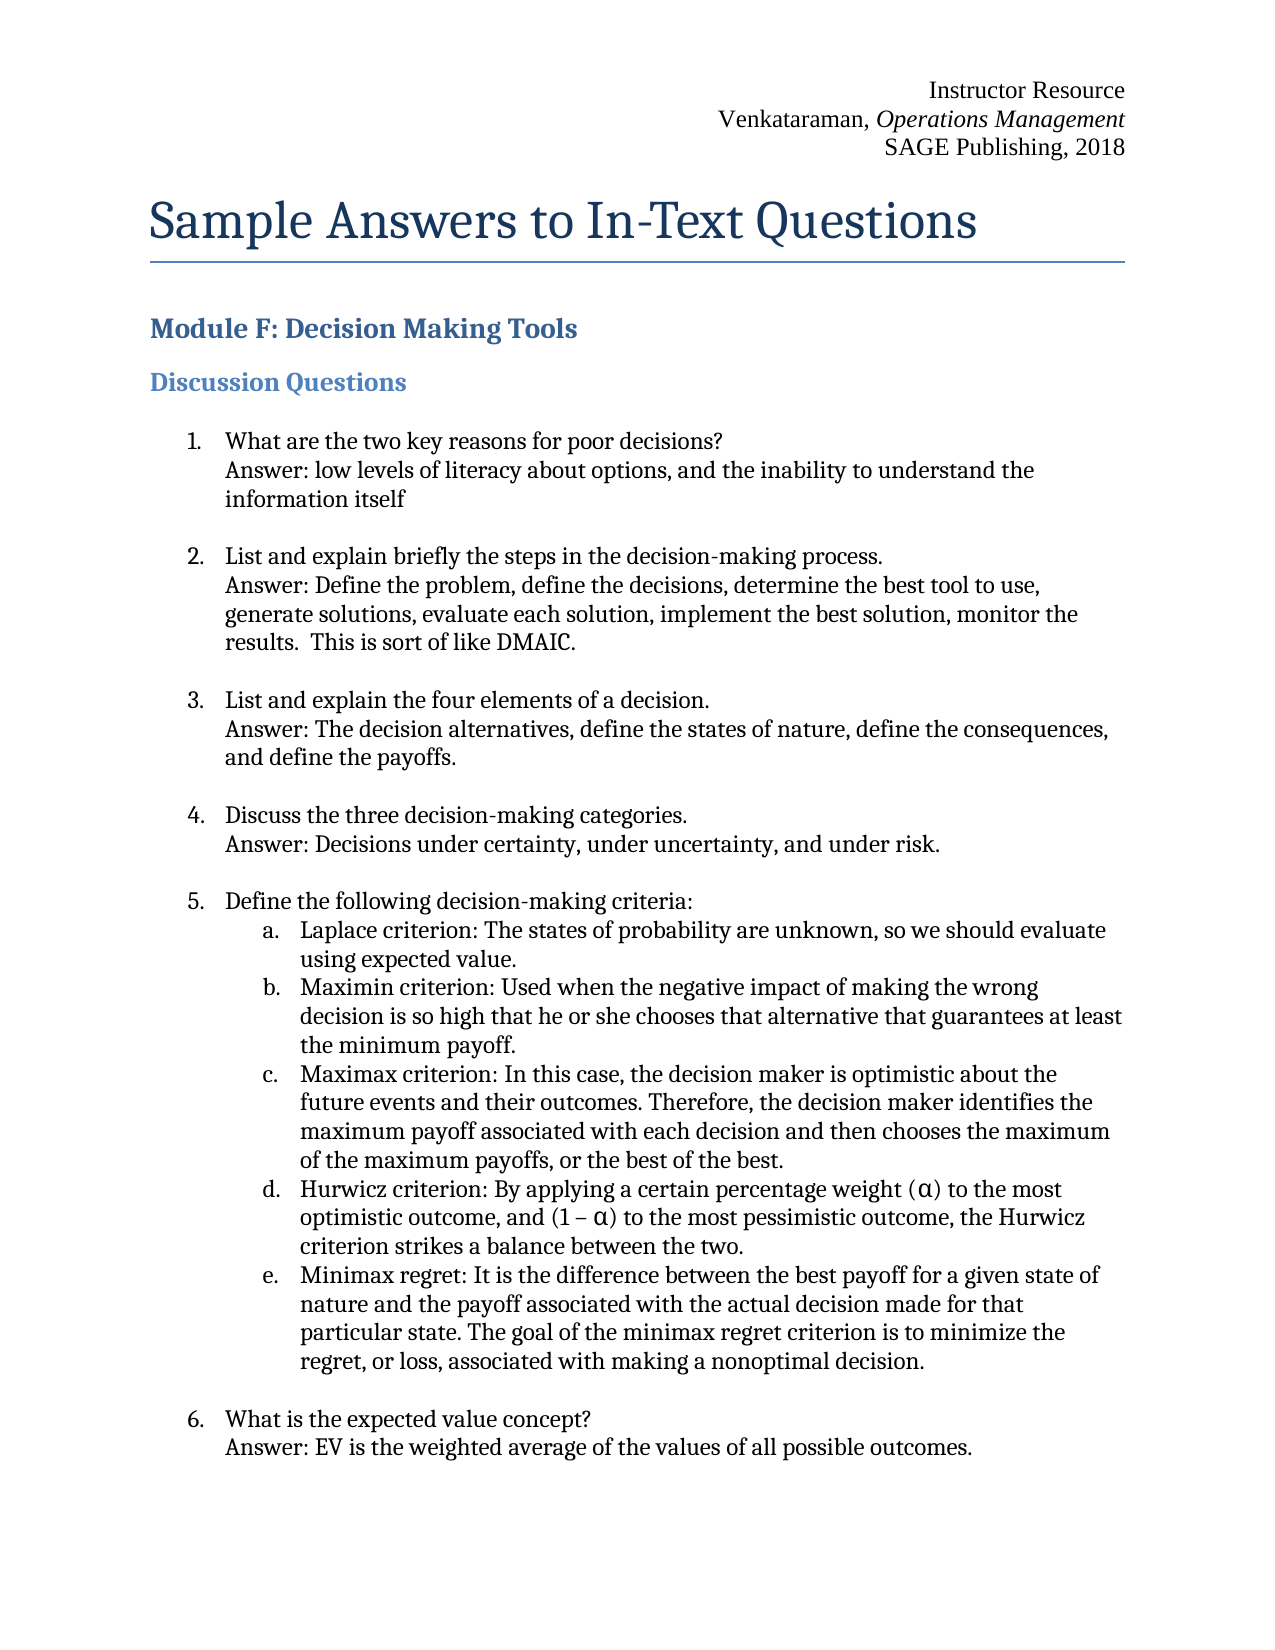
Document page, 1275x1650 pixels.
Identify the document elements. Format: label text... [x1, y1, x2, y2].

title Sample Answers to In-Text Questions [150, 190, 1125, 261]
list What is the expected value concept? Answer: EV is the weighted average of the values of all possible outcomes. [187, 1404, 1125, 1491]
list Define the following decision-making criteria: [187, 887, 1125, 916]
list What are the two key reasons for poor decisions? Answer: low levels of literacy about options, and the inability to understand the information itself [187, 427, 1125, 542]
list List and explain the four elements of a decision. Answer: The decision alternatives, define the states of nature, define the consequences, and define the payoffs. [187, 686, 1125, 801]
list Maximin criterion: Used when the negative impact of making the wrong decision is so high that he or she chooses that alternative that guarantees at least the minimum payoff. [262, 973, 1125, 1059]
list Minimax regret: It is the difference between the best payoff for a given state of nature and the payoff associated with the actual decision made for that particular state. The goal of the minimax regret criterion is to minimize the regret, or loss, associated with making a nonoptimal decision. [262, 1261, 1125, 1404]
subtitle Discussion Questions [150, 367, 1125, 398]
list Hurwicz criterion: By applying a certain percentage weight (α) to the most optimistic outcome, and (1 – α) to the most pessimistic outcome, the Hurwicz criterion strikes a balance between the two. [262, 1174, 1125, 1261]
list Laplace criterion: The states of probability are unknown, so we should evaluate using expected value. [262, 916, 1125, 973]
list Discuss the three decision-making categories. Answer: Decisions under certainty, under uncertainty, and under risk. [187, 801, 1125, 887]
subtitle Module F: Decision Making Tools [150, 313, 1125, 346]
list List and explain briefly the steps in the decision-making process. Answer: Define the problem, define the decisions, determine the best tool to use, generate solutions, evaluate each solution, implement the best solution, monitor the results. This is sort of like DMAIC. [187, 542, 1125, 686]
list Maximax criterion: In this case, the decision maker is optimistic about the future events and their outcomes. Therefore, the decision maker identifies the maximum payoff associated with each decision and then chooses the maximum of the maximum payoffs, or the best of the best. [262, 1059, 1125, 1174]
